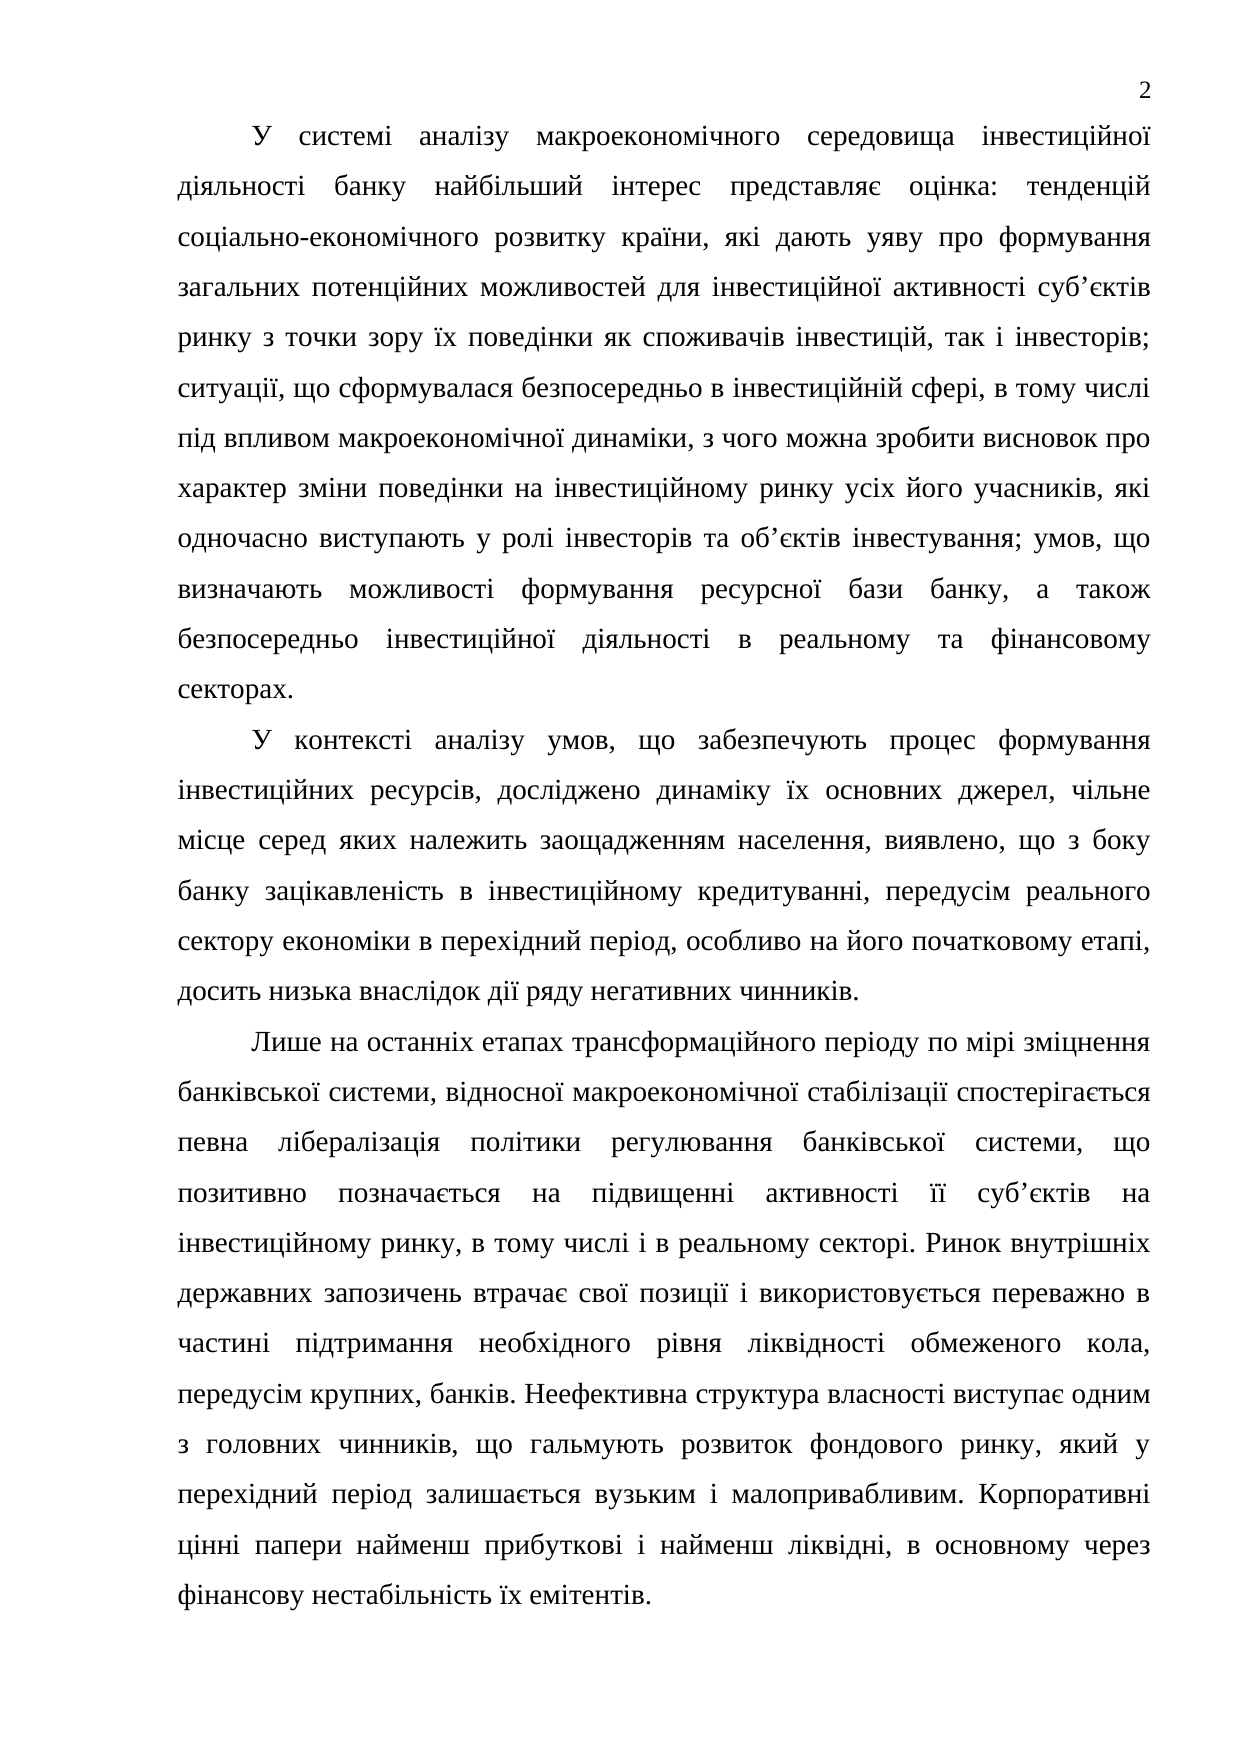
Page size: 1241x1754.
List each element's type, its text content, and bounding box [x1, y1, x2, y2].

text Лише на останніх етапах трансформаційного періоду по мірі зміцнення банківської системи, відносної макроекономічної стабілізації спостерігається певна лібералізація політики регулювання банківської системи, що позитивно позначається на підвищенні активності її суб’єктів на інвестиційному ринку, в тому числі і в реальному секторі. Ринок внутрішніх державних запозичень втрачає свої позиції і використовується переважно в частині підтримання необхідного рівня ліквідності обмеженого кола, передусім крупних, банків. Неефективна структура власності виступає одним з головних чинників, що гальмують розвиток фондового ринку, який у перехідний період залишається вузьким і малопривабливим. Корпоративні цінні папери найменш прибуткові і найменш ліквідні, в основному через фінансову нестабільність їх емітентів. [177, 1024, 1152, 1611]
text У системі аналізу макроекономічного середовища інвестиційної діяльності банку найбільший інтерес представляє оцінка: тенденцій соціально-економічного розвитку країни, які дають уяву про формування загальних потенційних можливостей для інвестиційної активності суб’єктів ринку з точки зору їх поведінки як споживачів інвестицій, так і інвесторів; ситуації, що сформувалася безпосередньо в інвестиційній сфері, в тому числі під впливом макроекономічної динаміки, з чого можна зробити висновок про характер зміни поведінки на інвестиційному ринку усіх його учасників, які одночасно виступають у ролі інвесторів та об’єктів інвестування; умов, що визначають можливості формування ресурсної бази банку, а також безпосередньо інвестиційної діяльності в реальному та фінансовому секторах. [177, 118, 1152, 705]
text У контексті аналізу умов, що забезпечують процес формування інвестиційних ресурсів, досліджено динаміку їх основних джерел, чільне місце серед яких належить заощадженням населення, виявлено, що з боку банку зацікавленість в інвестиційному кредитуванні, передусім реального сектору економіки в перехідний період, особливо на його початковому етапі, досить низька внаслідок дії ряду негативних чинників. [177, 722, 1152, 1007]
